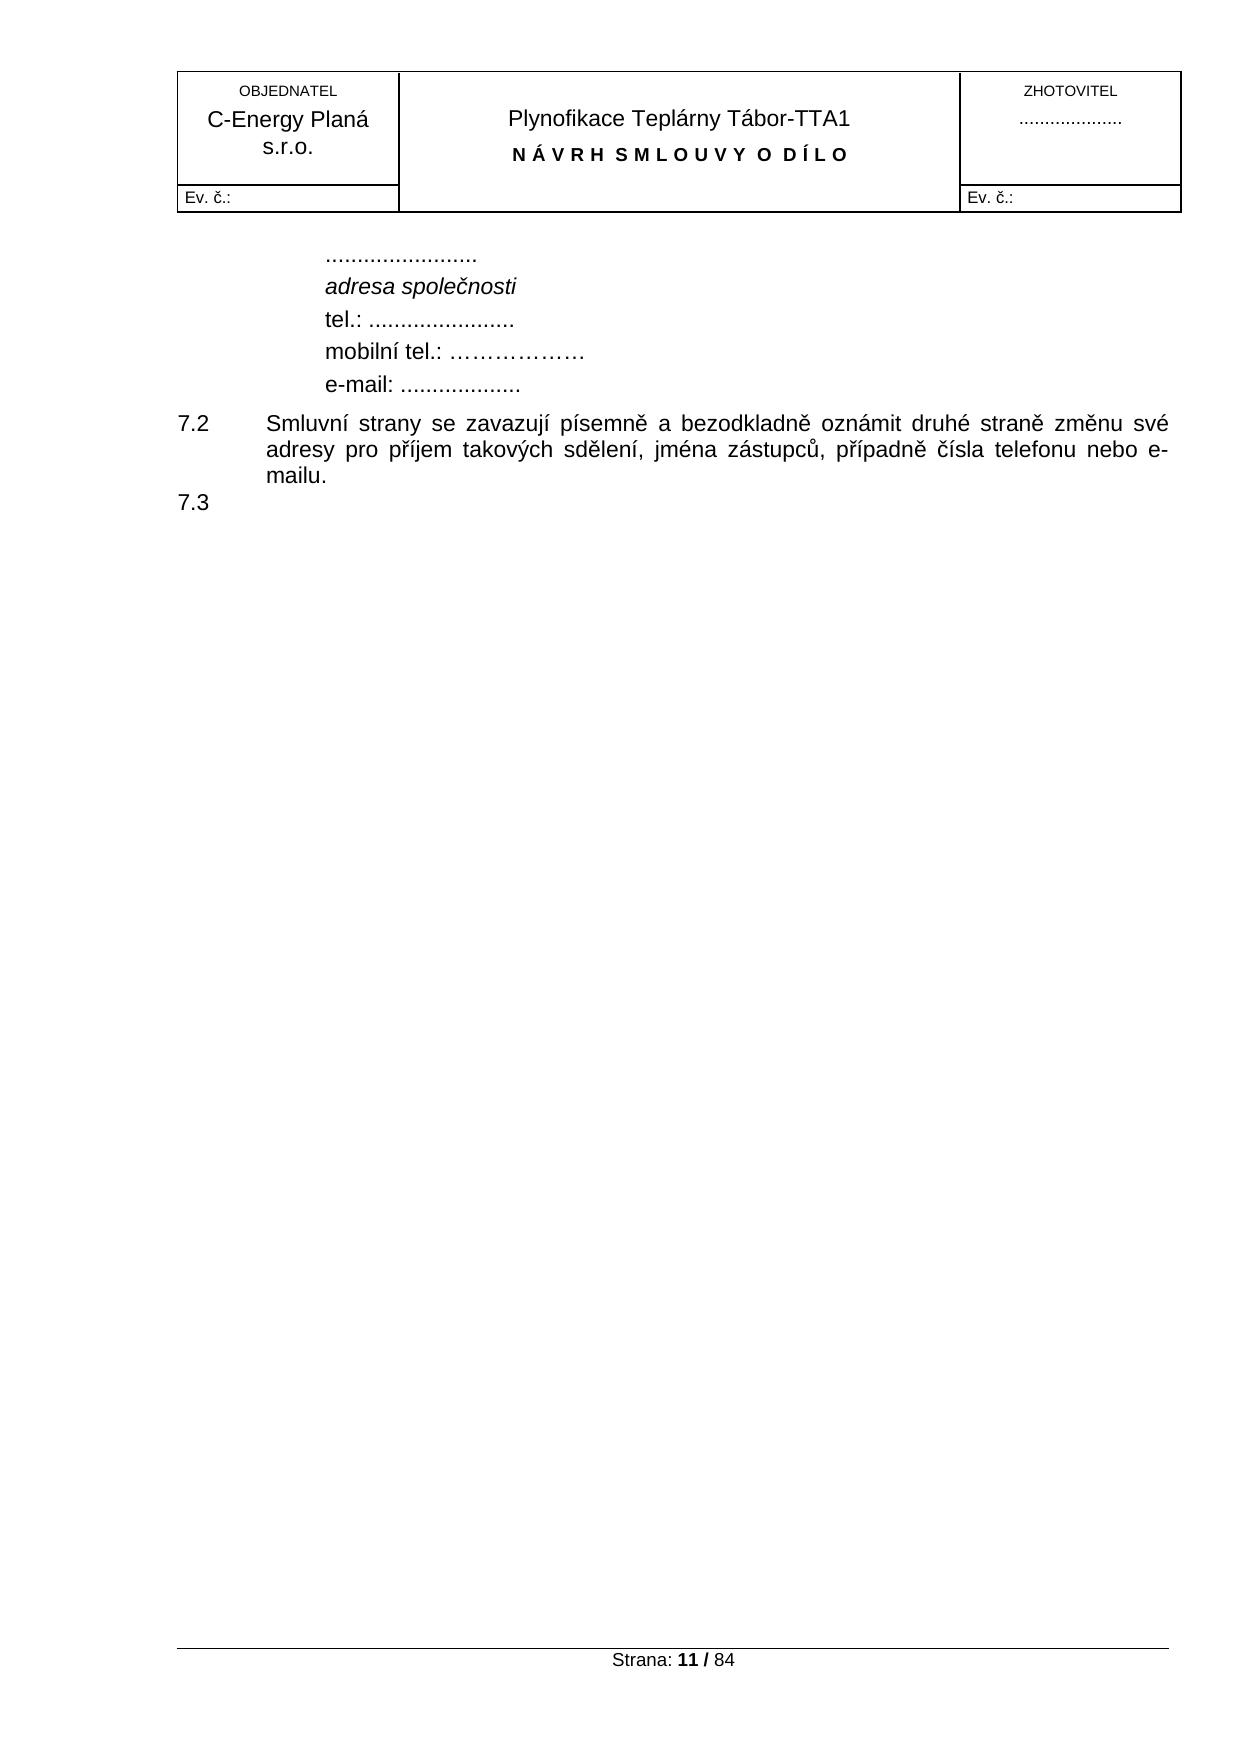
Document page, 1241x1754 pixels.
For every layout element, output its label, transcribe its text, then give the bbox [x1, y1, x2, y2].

text mobilní tel.: ……………… [325, 338, 1169, 365]
text Smluvní strany se zavazují písemně a bezodkladně oznámit druhé straně změnu své adresy pro příjem takových sdělení, jména zástupců, případně čísla telefonu nebo e-mailu. [177, 410, 1169, 489]
text adresa společnosti [325, 273, 1169, 299]
text e-mail: ................... [325, 371, 1169, 397]
text ........................ [325, 241, 1169, 267]
text tel.: ....................... [325, 306, 1169, 332]
